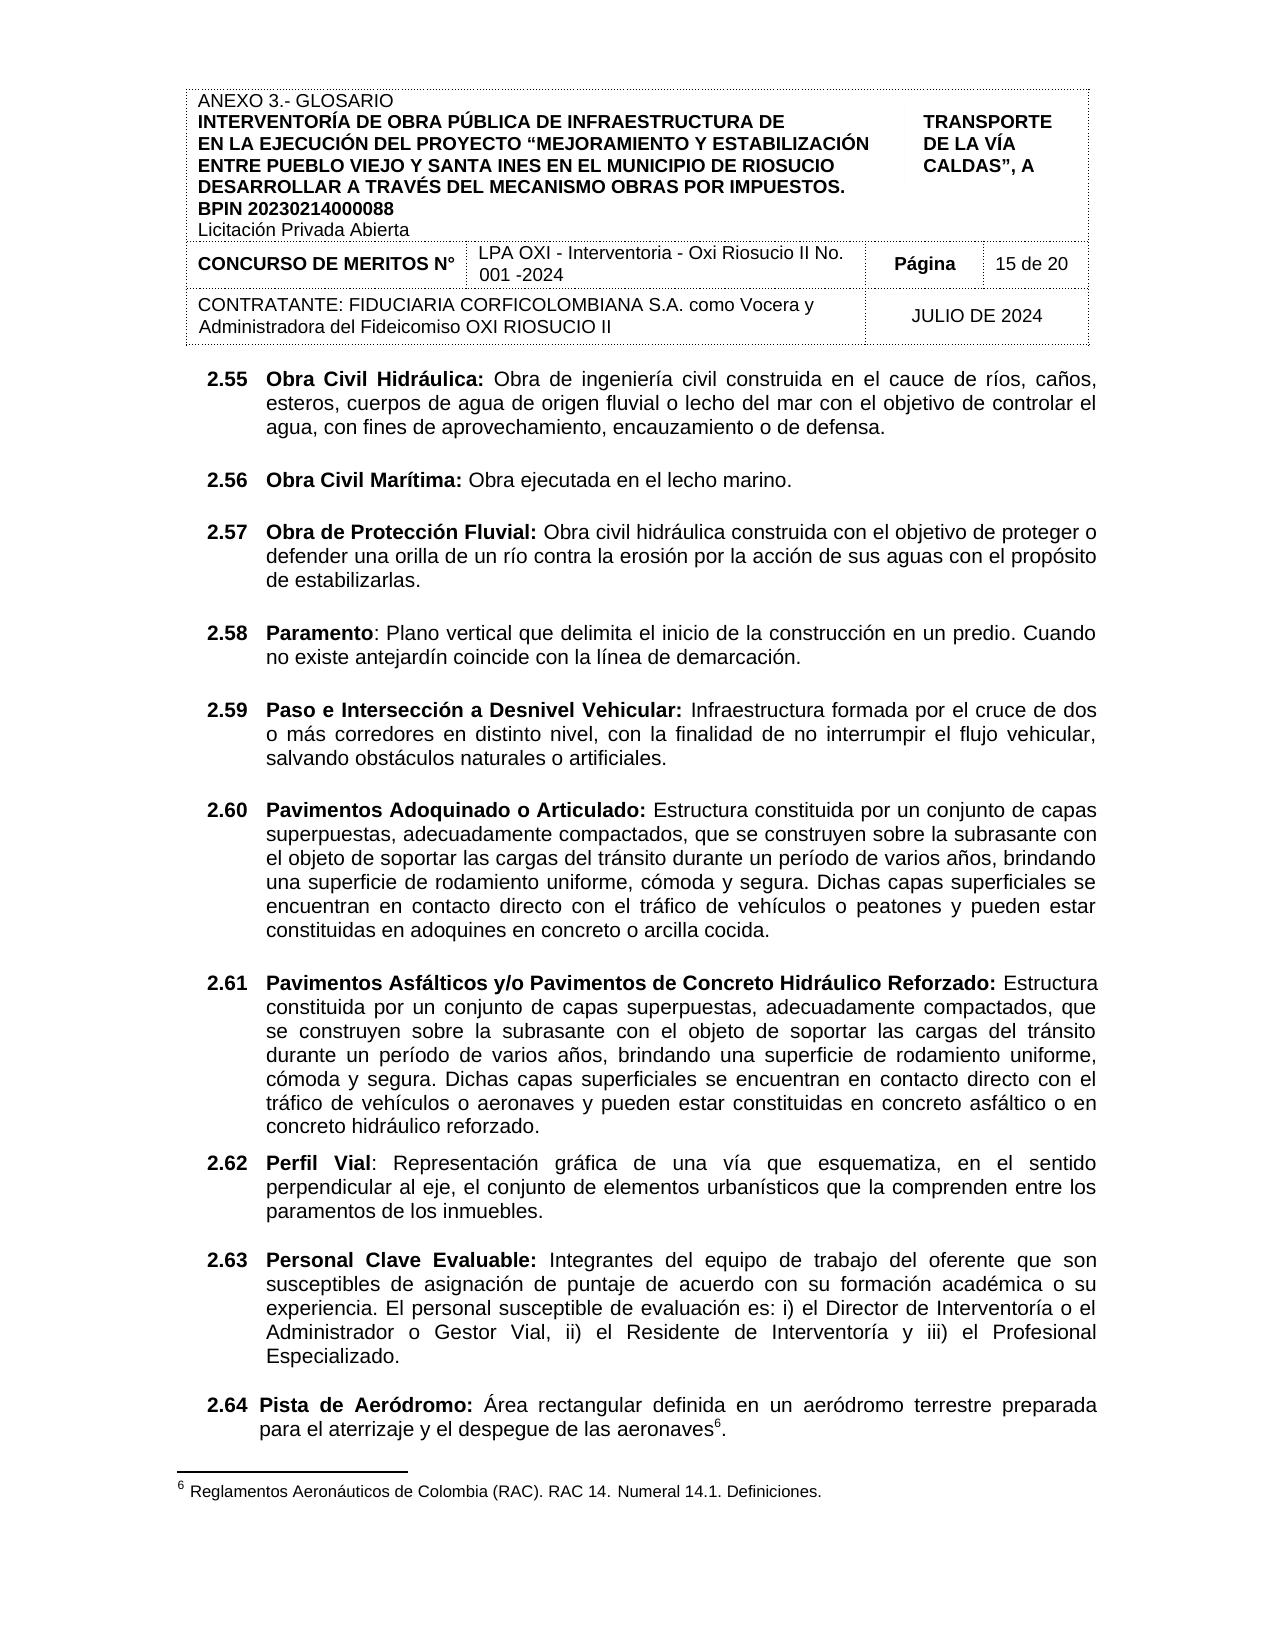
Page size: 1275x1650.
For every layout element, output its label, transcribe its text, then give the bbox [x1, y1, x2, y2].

list Personal Clave Evaluable: Integrantes del equipo de trabajo del oferente que son susceptibles de asignación de puntaje de acuerdo con su formación académica o su experiencia. El personal susceptible de evaluación es: i) el Director de Interventoría o el Administrador o Gestor Vial, ii) el Residente de Interventoría y iii) el Profesional Especializado. [207, 1248, 1098, 1367]
list Pavimentos Asfálticos y/o Pavimentos de Concreto Hidráulico Reforzado: Estructura constituida por un conjunto de capas superpuestas, adecuadamente compactados, que se construyen sobre la subrasante con el objeto de soportar las cargas del tránsito durante un período de varios años, brindando una superficie de rodamiento uniforme, cómoda y segura. Dichas capas superficiales se encuentran en contacto directo con el tráfico de vehículos o aeronaves y pueden estar constituidas en concreto asfáltico o en concreto hidráulico reforzado. [207, 971, 1098, 1138]
list Paramento: Plano vertical que delimita el inicio de la construcción en un predio. Cuando no existe antejardín coincide con la línea de demarcación. [207, 621, 1098, 669]
list Paso e Intersección a Desnivel Vehicular: Infraestructura formada por el cruce de dos o más corredores en distinto nivel, con la finalidad de no interrumpir el flujo vehicular, salvando obstáculos naturales o artificiales. [207, 697, 1098, 769]
list Perfil Vial: Representación gráfica de una vía que esquematiza, en el sentido perpendicular al eje, el conjunto de elementos urbanísticos que la comprenden entre los paramentos de los inmuebles. [207, 1151, 1098, 1223]
list Pavimentos Adoquinado o Articulado: Estructura constituida por un conjunto de capas superpuestas, adecuadamente compactados, que se construyen sobre la subrasante con el objeto de soportar las cargas del tránsito durante un período de varios años, brindando una superficie de rodamiento uniforme, cómoda y segura. Dichas capas superficiales se encuentran en contacto directo con el tráfico de vehículos o peatones y pueden estar constituidas en adoquines en concreto o arcilla cocida. [207, 798, 1098, 942]
list Obra Civil Hidráulica: Obra de ingeniería civil construida en el cauce de ríos, caños, esteros, cuerpos de agua de origen fluvial o lecho del mar con el objetivo de controlar el agua, con fines de aprovechamiento, encauzamiento o de defensa. [207, 367, 1098, 439]
list Obra de Protección Fluvial: Obra civil hidráulica construida con el objetivo de proteger o defender una orilla de un río contra la erosión por la acción de sus aguas con el propósito de estabilizarlas. [207, 520, 1098, 592]
list Obra Civil Marítima: Obra ejecutada en el lecho marino. [207, 467, 1098, 491]
list Pista de Aeródromo: Área rectangular definida en un aeródromo terrestre preparada para el aterrizaje y el despegue de las aeronaves. [207, 1392, 1098, 1440]
